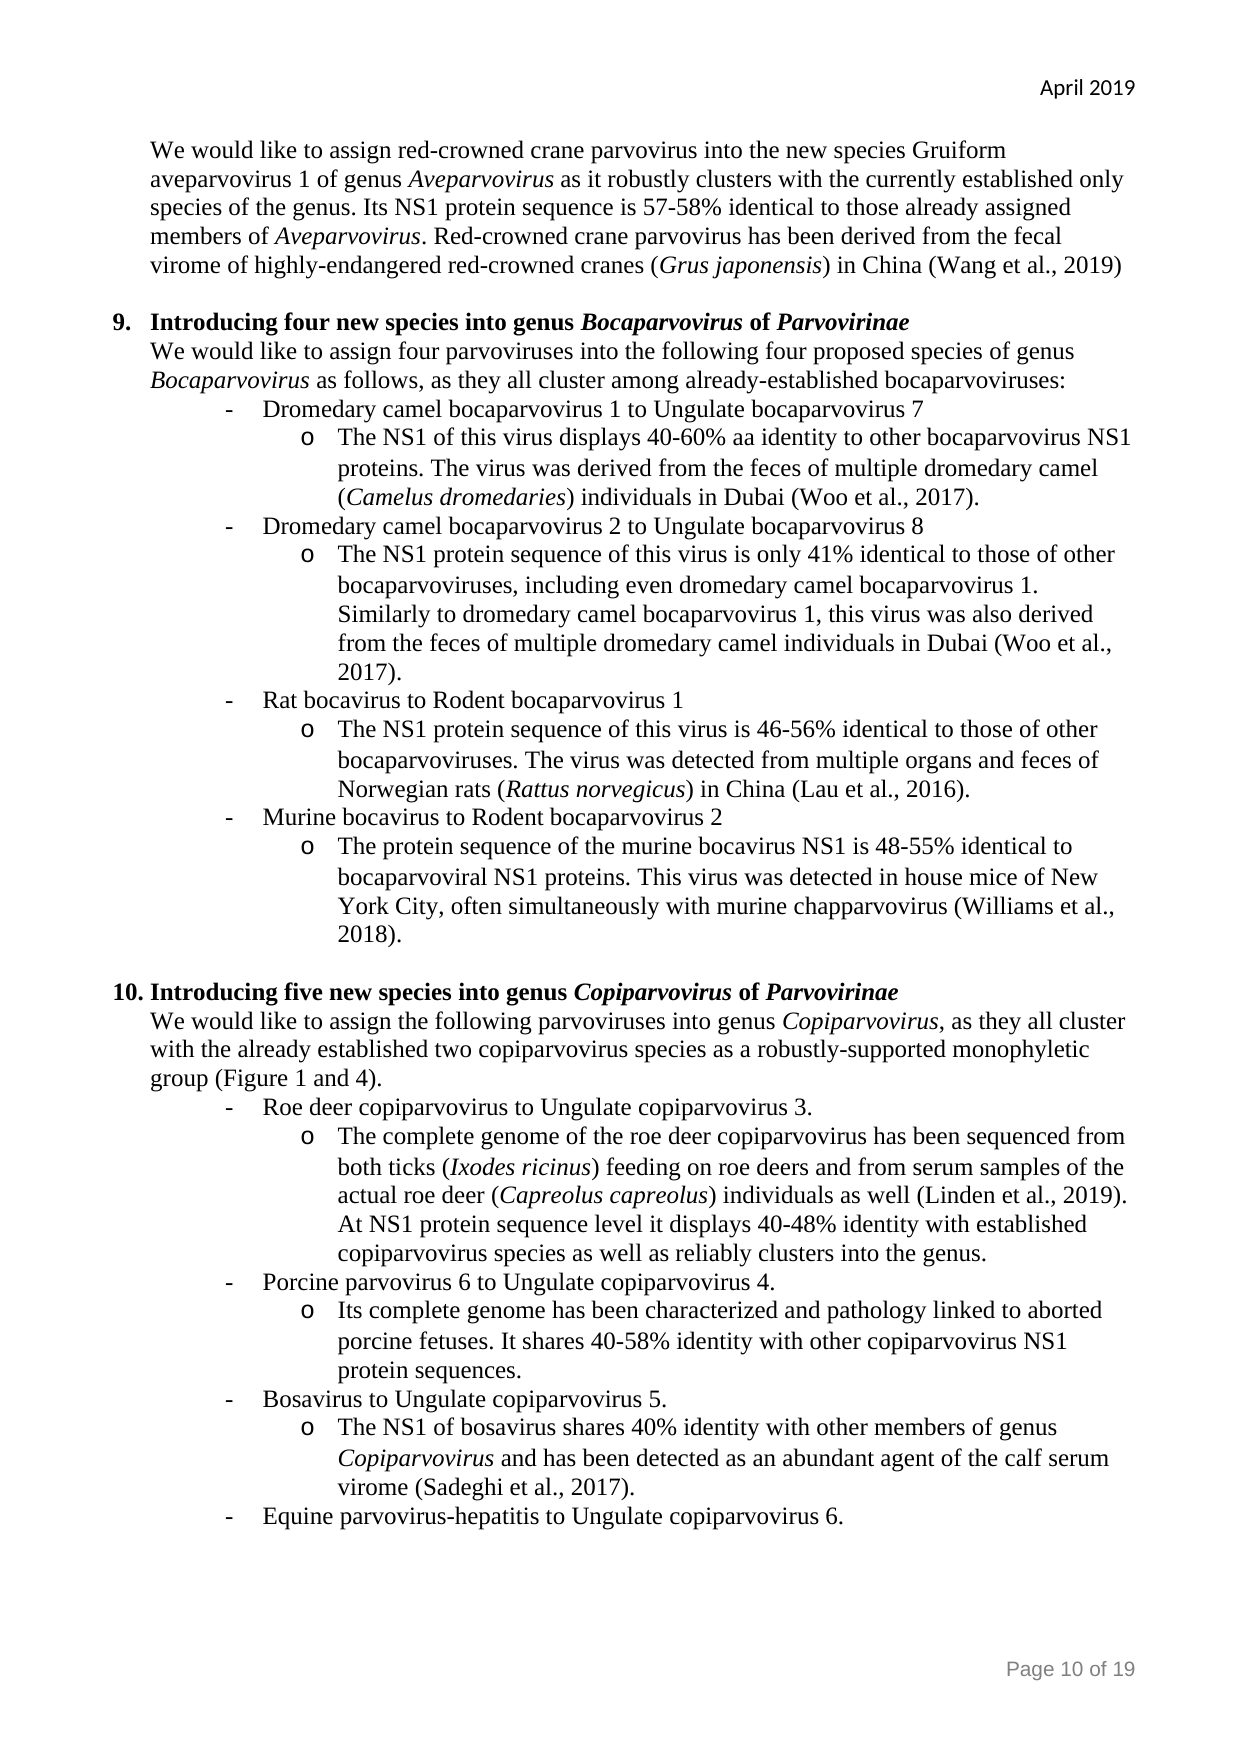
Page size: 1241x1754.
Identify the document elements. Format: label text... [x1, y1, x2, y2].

list Porcine parvovirus 6 to Ungulate copiparvovirus 4. [225, 1267, 1135, 1295]
list The NS1 protein sequence of this virus is only 41% identical to those of other bocaparvoviruses, including even dromedary camel bocaparvovirus 1. Similarly to dromedary camel bocaparvovirus 1, this virus was also derived from the feces of multiple dromedary camel individuals in Dubai (Woo et al., 2017). [300, 539, 1135, 685]
list Introducing five new species into genus Copiparvovirus of Parvovirinae [112, 977, 1135, 1006]
list The NS1 of bosavirus shares 40% identity with other members of genus Copiparvovirus and has been detected as an abundant agent of the calf serum virome (Sadeghi et al., 2017). [300, 1412, 1135, 1501]
text We would like to assign four parvoviruses into the following four proposed species of genus Bocaparvovirus as follows, as they all cluster among already-established bocaparvoviruses: [150, 336, 1135, 394]
list Its complete genome has been characterized and pathology linked to aborted porcine fetuses. It shares 40-58% identity with other copiparvovirus NS1 protein sequences. [300, 1295, 1135, 1384]
list Murine bocavirus to Rodent bocaparvovirus 2 [225, 802, 1135, 831]
list The NS1 of this virus displays 40-60% aa identity to other bocaparvovirus NS1 proteins. The virus was derived from the feces of multiple dromedary camel (Camelus dromedaries) individuals in Dubai (Woo et al., 2017). [300, 422, 1135, 511]
list Rat bocavirus to Rodent bocaparvovirus 1 [225, 685, 1135, 714]
list Dromedary camel bocaparvovirus 2 to Ungulate bocaparvovirus 8 [225, 511, 1135, 539]
list Dromedary camel bocaparvovirus 1 to Ungulate bocaparvovirus 7 [225, 394, 1135, 422]
list Roe deer copiparvovirus to Ungulate copiparvovirus 3. [225, 1092, 1135, 1121]
list The protein sequence of the murine bocavirus NS1 is 48-55% identical to bocaparvoviral NS1 proteins. This virus was detected in house mice of New York City, often simultaneously with murine chapparvovirus (Williams et al., 2018). [300, 831, 1135, 948]
text We would like to assign the following parvoviruses into genus Copiparvovirus, as they all cluster with the already established two copiparvovirus species as a robustly-supported monophyletic group (Figure 1 and 4). [150, 1006, 1135, 1092]
list The complete genome of the roe deer copiparvovirus has been sequenced from both ticks (Ixodes ricinus) feeding on roe deers and from serum samples of the actual roe deer (Capreolus capreolus) individuals as well (Linden et al., 2019). At NS1 protein sequence level it displays 40-48% identity with established copiparvovirus species as well as reliably clusters into the genus. [300, 1121, 1135, 1267]
list Introducing four new species into genus Bocaparvovirus of Parvovirinae [112, 307, 1135, 336]
list The NS1 protein sequence of this virus is 46-56% identical to those of other bocaparvoviruses. The virus was detected from multiple organs and feces of Norwegian rats (Rattus norvegicus) in China (Lau et al., 2016). [300, 714, 1135, 802]
text We would like to assign red-crowned crane parvovirus into the new species Gruiform aveparvovirus 1 of genus Aveparvovirus as it robustly clusters with the currently established only species of the genus. Its NS1 protein sequence is 57-58% identical to those already assigned members of Aveparvovirus. Red-crowned crane parvovirus has been derived from the fecal virome of highly-endangered red-crowned cranes (Grus japonensis) in China (Wang et al., 2019) [150, 135, 1135, 279]
list Equine parvovirus-hepatitis to Ungulate copiparvovirus 6. [225, 1501, 1135, 1529]
list Bosavirus to Ungulate copiparvovirus 5. [225, 1384, 1135, 1412]
